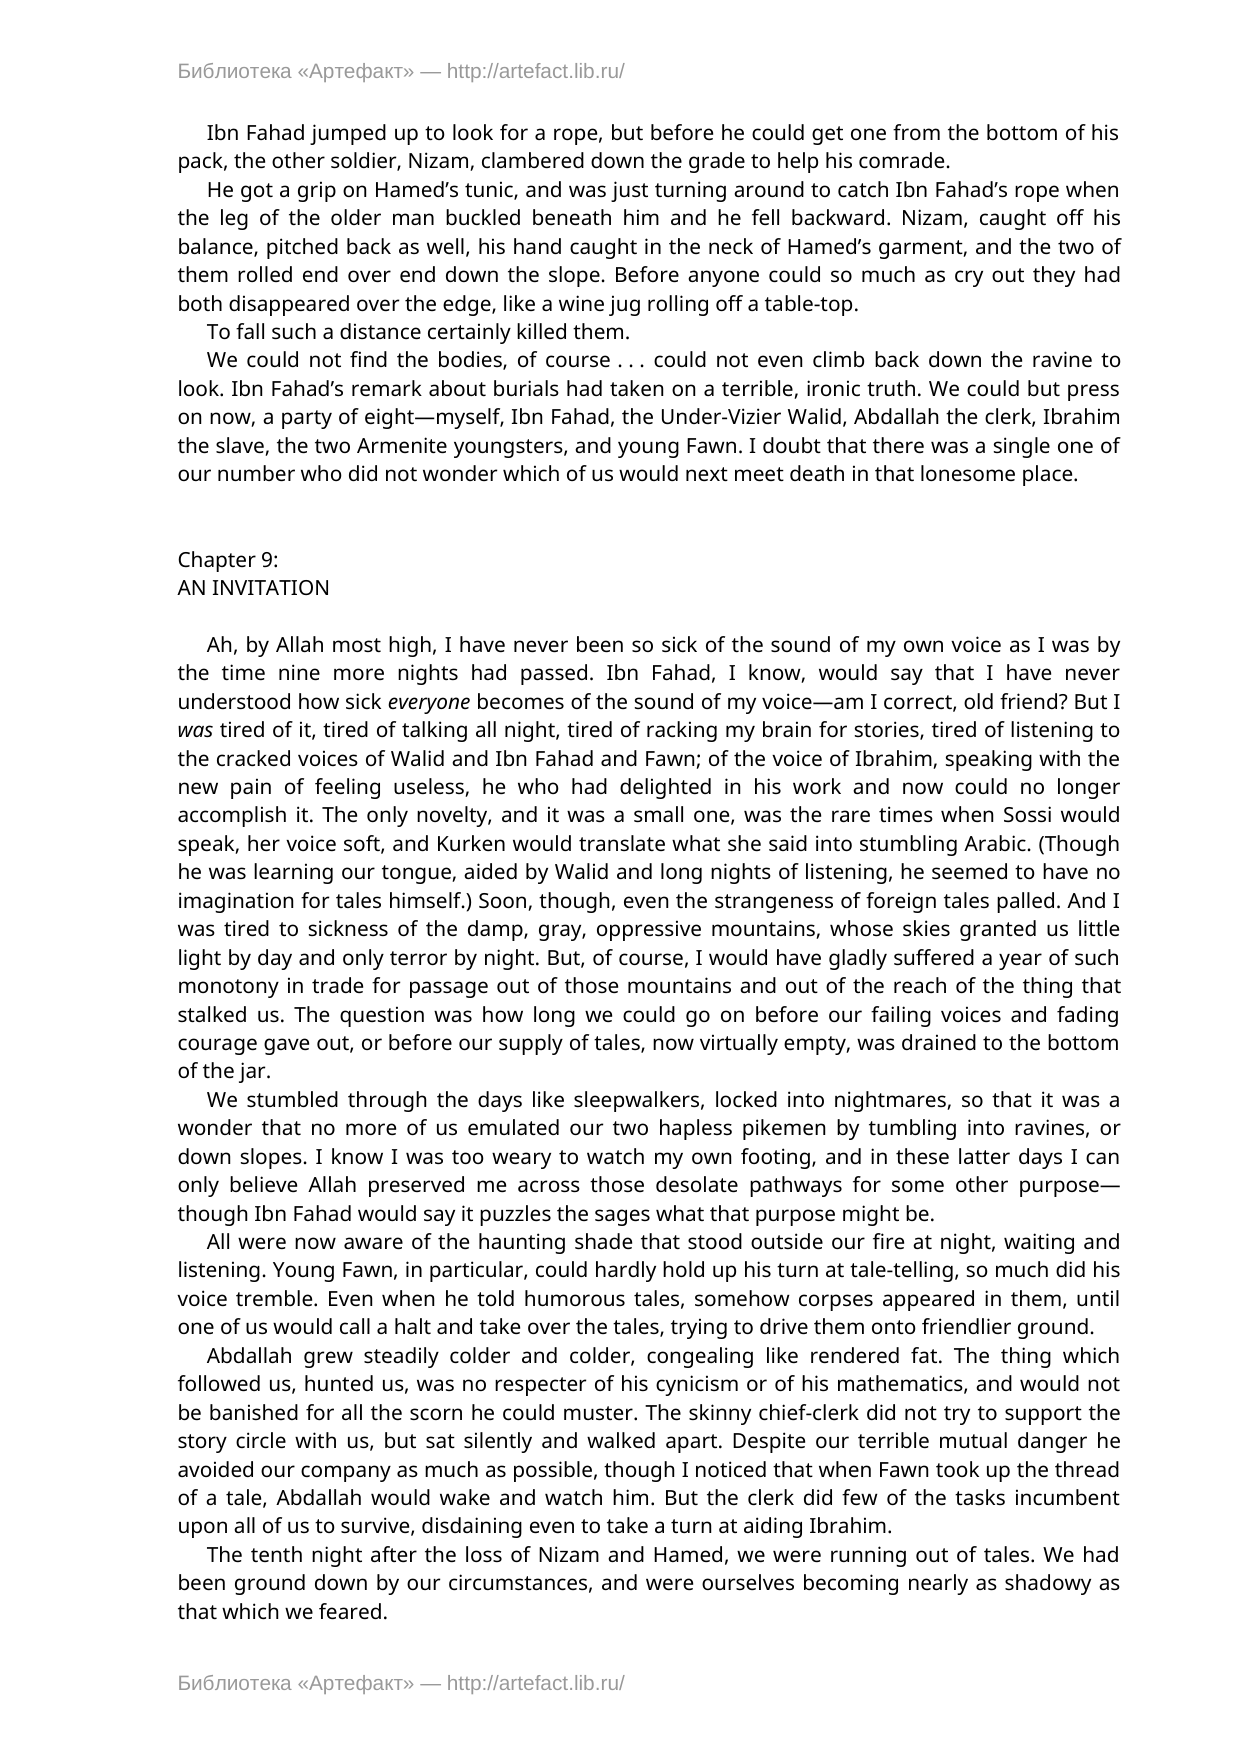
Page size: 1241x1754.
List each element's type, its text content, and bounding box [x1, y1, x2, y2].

text All were now aware of the haunting shade that stood outside our fire at night, waiting and listening. Young Fawn, in particular, could hardly hold up his turn at tale-telling, so much did his voice tremble. Even when he told humorous tales, somehow corpses appeared in them, until one of us would call a halt and take over the tales, trying to drive them onto friendlier ground. [177, 1227, 1122, 1341]
text We could not find the bodies, of course . . . could not even climb back down the ravine to look. Ibn Fahad’s remark about burials had taken on a terrible, ironic truth. We could but press on now, a party of eight—myself, Ibn Fahad, the Under-Vizier Walid, Abdallah the clerk, Ibrahim the slave, the two Armenite youngsters, and young Fawn. I doubt that there was a single one of our number who did not wonder which of us would next meet death in that lonesome place. [177, 346, 1122, 488]
text Abdallah grew steadily colder and colder, congealing like rendered fat. The thing which followed us, hunted us, was no respecter of his cynicism or of his mathematics, and would not be banished for all the scorn he could muster. The skinny chief-clerk did not try to support the story circle with us, but sat silently and walked apart. Despite our terrible mutual danger he avoided our company as much as possible, though I noticed that when Fawn took up the thread of a tale, Abdallah would wake and watch him. But the clerk did few of the tasks incumbent upon all of us to survive, disdaining even to take a turn at aiding Ibrahim. [177, 1341, 1122, 1540]
text He got a grip on Hamed’s tunic, and was just turning around to catch Ibn Fahad’s rope when the leg of the older man buckled beneath him and he fell backward. Nizam, caught off his balance, pitched back as well, his hand caught in the neck of Hamed’s garment, and the two of them rolled end over end down the slope. Before anyone could so much as cry out they had both disappeared over the edge, like a wine jug rolling off a table-top. [177, 175, 1122, 317]
text To fall such a distance certainly killed them. [177, 317, 1122, 346]
text Ibn Fahad jumped up to look for a rope, but before he could get one from the bottom of his pack, the other soldier, Nizam, clambered down the grade to help his comrade. [177, 118, 1122, 175]
text The tenth night after the loss of Nizam and Hamed, we were running out of tales. We had been ground down by our circumstances, and were ourselves becoming nearly as shadowy as that which we feared. [177, 1540, 1122, 1625]
subtitle Chapter 9: [177, 545, 1122, 573]
text Ah, by Allah most high, I have never been so sick of the sound of my own voice as I was by the time nine more nights had passed. Ibn Fahad, I know, would say that I have never understood how sick everyone becomes of the sound of my voice—am I correct, old friend? But I was tired of it, tired of talking all night, tired of racking my brain for stories, tired of listening to the cracked voices of Walid and Ibn Fahad and Fawn; of the voice of Ibrahim, speaking with the new pain of feeling useless, he who had delighted in his work and now could no longer accomplish it. The only novelty, and it was a small one, was the rare times when Sossi would speak, her voice soft, and Kurken would translate what she said into stumbling Arabic. (Though he was learning our tongue, aided by Walid and long nights of listening, he seemed to have no imagination for tales himself.) Soon, though, even the strangeness of foreign tales palled. And I was tired to sickness of the damp, gray, oppressive mountains, whose skies granted us little light by day and only terror by night. But, of course, I would have gladly suffered a year of such monotony in trade for passage out of those mountains and out of the reach of the thing that stalked us. The question was how long we could go on before our failing voices and fading courage gave out, or before our supply of tales, now virtually empty, was drained to the bottom of the jar. [177, 630, 1122, 1085]
subtitle AN INVITATION [177, 573, 1122, 602]
text We stumbled through the days like sleepwalkers, locked into nightmares, so that it was a wonder that no more of us emulated our two hapless pikemen by tumbling into ravines, or down slopes. I know I was too weary to watch my own footing, and in these latter days I can only believe Allah preserved me across those desolate pathways for some other purpose—though Ibn Fahad would say it puzzles the sages what that purpose might be. [177, 1085, 1122, 1227]
